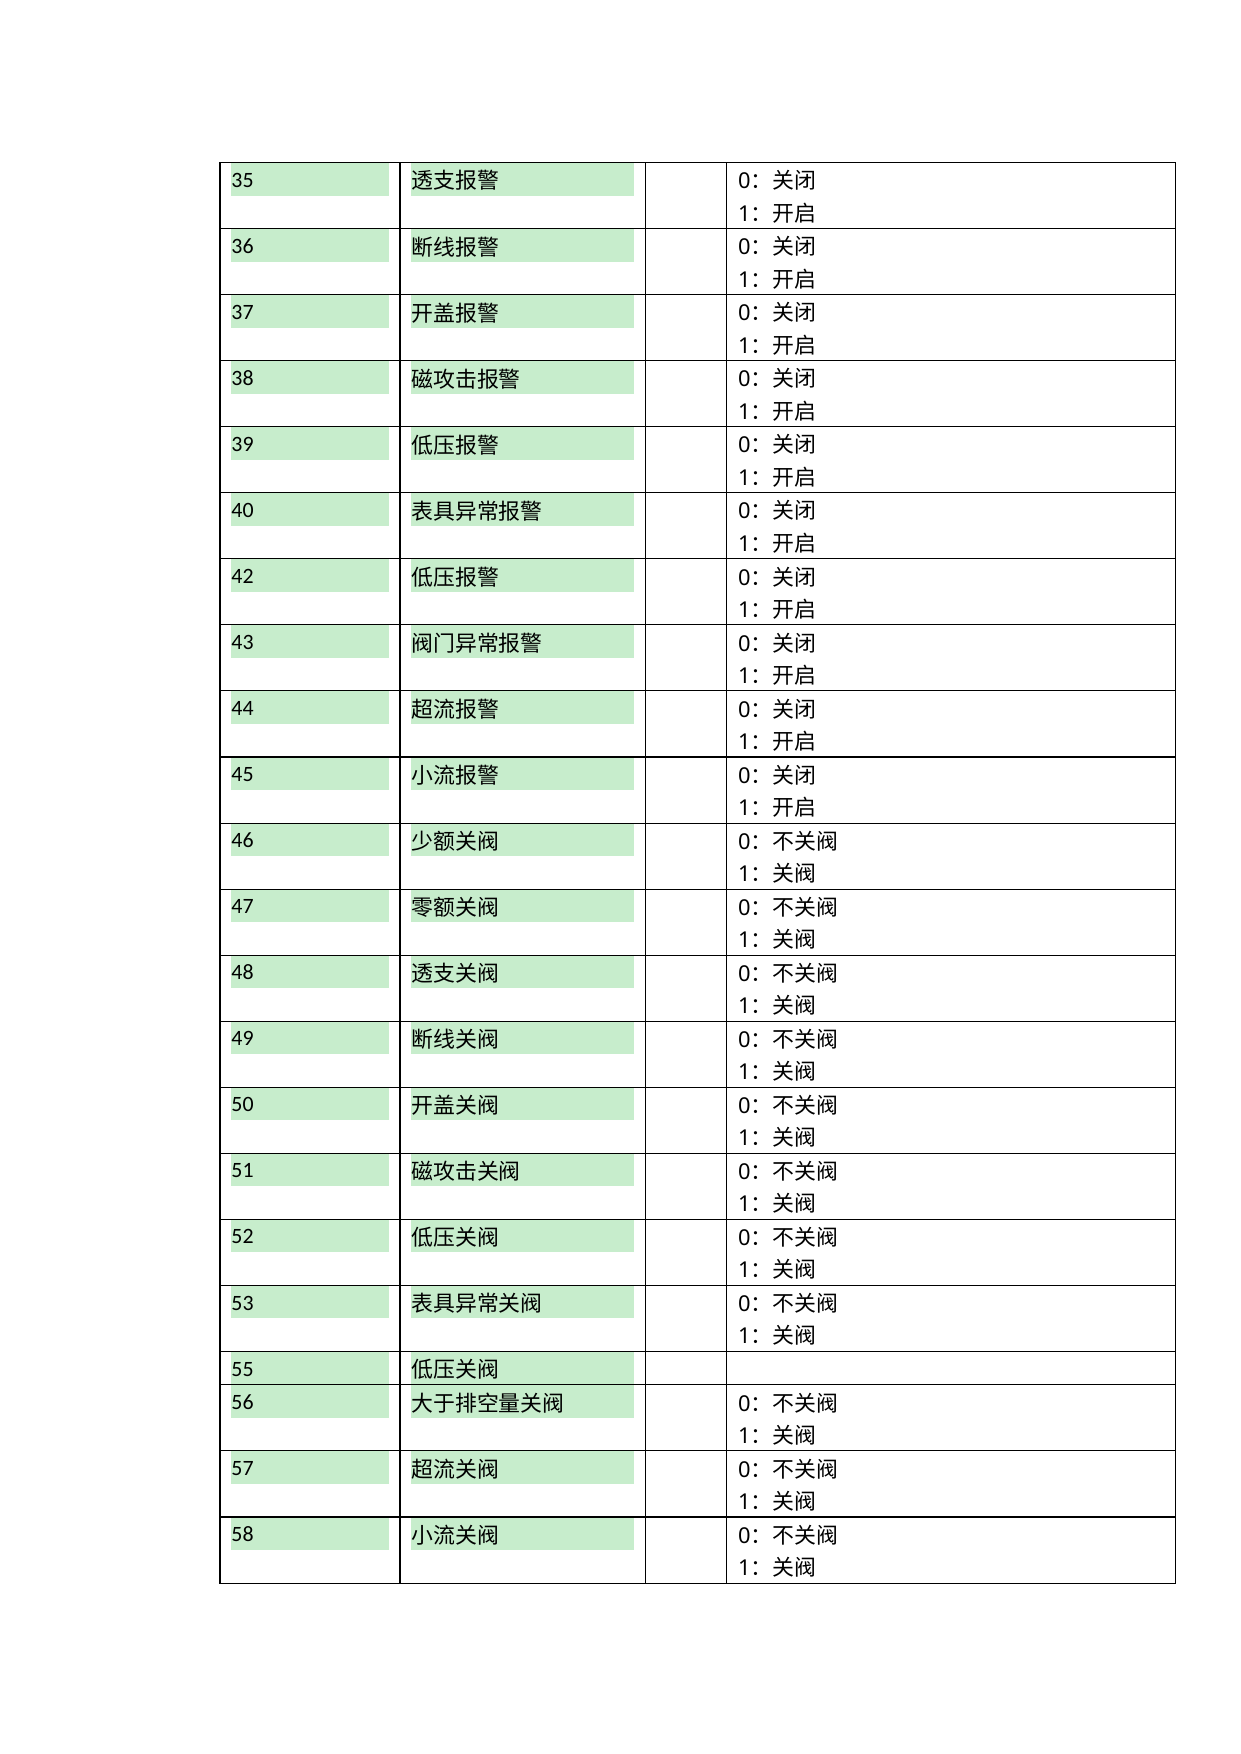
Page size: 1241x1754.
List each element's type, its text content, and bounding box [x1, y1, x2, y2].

table_cell [646, 956, 726, 1021]
table_cell 0：不关阀 1：关阀 [727, 1088, 1175, 1153]
table_cell 大于排空量关阀 [401, 1385, 645, 1450]
table_cell 断线报警 [401, 229, 645, 294]
table_cell 38 [221, 361, 399, 426]
table_cell 低压报警 [401, 427, 645, 492]
table_cell 53 [221, 1286, 399, 1351]
table_cell 少额关阀 [401, 824, 645, 888]
table_cell 0：关闭 1：开启 [727, 625, 1175, 690]
table_cell [646, 1518, 726, 1582]
table_cell [646, 824, 726, 888]
table_cell 磁攻击报警 [401, 361, 645, 426]
table_cell 0：不关阀 1：关阀 [727, 1518, 1175, 1582]
table_cell 0：关闭 1：开启 [727, 229, 1175, 294]
table_cell 44 [221, 691, 399, 756]
table_cell [646, 295, 726, 360]
table_cell [646, 1022, 726, 1087]
table_cell 零额关阀 [401, 890, 645, 954]
table_cell [646, 625, 726, 690]
table_cell [646, 493, 726, 558]
table_cell 0：不关阀 1：关阀 [727, 824, 1175, 888]
table_cell 0：关闭 1：开启 [727, 163, 1175, 228]
table_cell 39 [221, 427, 399, 492]
table_cell 0：不关阀 1：关阀 [727, 890, 1175, 954]
table_cell [646, 1352, 726, 1384]
table_cell [646, 1451, 726, 1516]
table_cell 小流报警 [401, 758, 645, 822]
table_cell 超流关阀 [401, 1451, 645, 1516]
table_cell 低压关阀 [401, 1220, 645, 1285]
table_cell [646, 163, 726, 228]
table_cell 0：关闭 1：开启 [727, 758, 1175, 822]
table_cell 0：关闭 1：开启 [727, 559, 1175, 624]
table_cell 0：不关阀 1：关阀 [727, 1451, 1175, 1516]
table_cell 0：关闭 1：开启 [727, 361, 1175, 426]
table_cell [646, 229, 726, 294]
table_cell 42 [221, 559, 399, 624]
table_cell 阀门异常报警 [401, 625, 645, 690]
table_cell 51 [221, 1154, 399, 1219]
table_cell 0：不关阀 1：关阀 [727, 1385, 1175, 1450]
table_cell 52 [221, 1220, 399, 1285]
table_cell 0：不关阀 1：关阀 [727, 1220, 1175, 1285]
table_cell 开盖报警 [401, 295, 645, 360]
table_cell 40 [221, 493, 399, 558]
table_cell 37 [221, 295, 399, 360]
table_cell 0：不关阀 1：关阀 [727, 1286, 1175, 1351]
table_cell [646, 758, 726, 822]
table_cell [727, 1352, 1175, 1384]
table_cell [646, 1220, 726, 1285]
table_cell [646, 1286, 726, 1351]
table_cell 58 [221, 1518, 399, 1582]
table_cell 小流关阀 [401, 1518, 645, 1582]
table_cell 0：关闭 1：开启 [727, 691, 1175, 756]
table_cell 表具异常报警 [401, 493, 645, 558]
table_cell [646, 1088, 726, 1153]
table_cell [646, 1154, 726, 1219]
table_cell 48 [221, 956, 399, 1021]
table_cell [646, 427, 726, 492]
table_cell 43 [221, 625, 399, 690]
table_cell 0：不关阀 1：关阀 [727, 956, 1175, 1021]
table_cell 超流报警 [401, 691, 645, 756]
table_cell 开盖关阀 [401, 1088, 645, 1153]
table_cell 46 [221, 824, 399, 888]
table_cell 36 [221, 229, 399, 294]
table_cell 45 [221, 758, 399, 822]
table_cell 0：不关阀 1：关阀 [727, 1154, 1175, 1219]
table_cell 57 [221, 1451, 399, 1516]
table_cell 0：关闭 1：开启 [727, 295, 1175, 360]
table_cell 47 [221, 890, 399, 954]
table_cell 断线关阀 [401, 1022, 645, 1087]
table_cell [646, 559, 726, 624]
table_cell 0：不关阀 1：关阀 [727, 1022, 1175, 1087]
table_cell 磁攻击关阀 [401, 1154, 645, 1219]
table_cell 低压报警 [401, 559, 645, 624]
table_cell 透支报警 [401, 163, 645, 228]
table_cell 35 [221, 163, 399, 228]
table_cell 0：关闭 1：开启 [727, 427, 1175, 492]
table_cell [646, 1385, 726, 1450]
table_cell 50 [221, 1088, 399, 1153]
table_cell 49 [221, 1022, 399, 1087]
table_cell [646, 691, 726, 756]
table_cell 56 [221, 1385, 399, 1450]
table_cell 表具异常关阀 [401, 1286, 645, 1351]
table_cell [646, 361, 726, 426]
table_cell 透支关阀 [401, 956, 645, 1021]
table_cell [646, 890, 726, 954]
table_cell 0：关闭 1：开启 [727, 493, 1175, 558]
